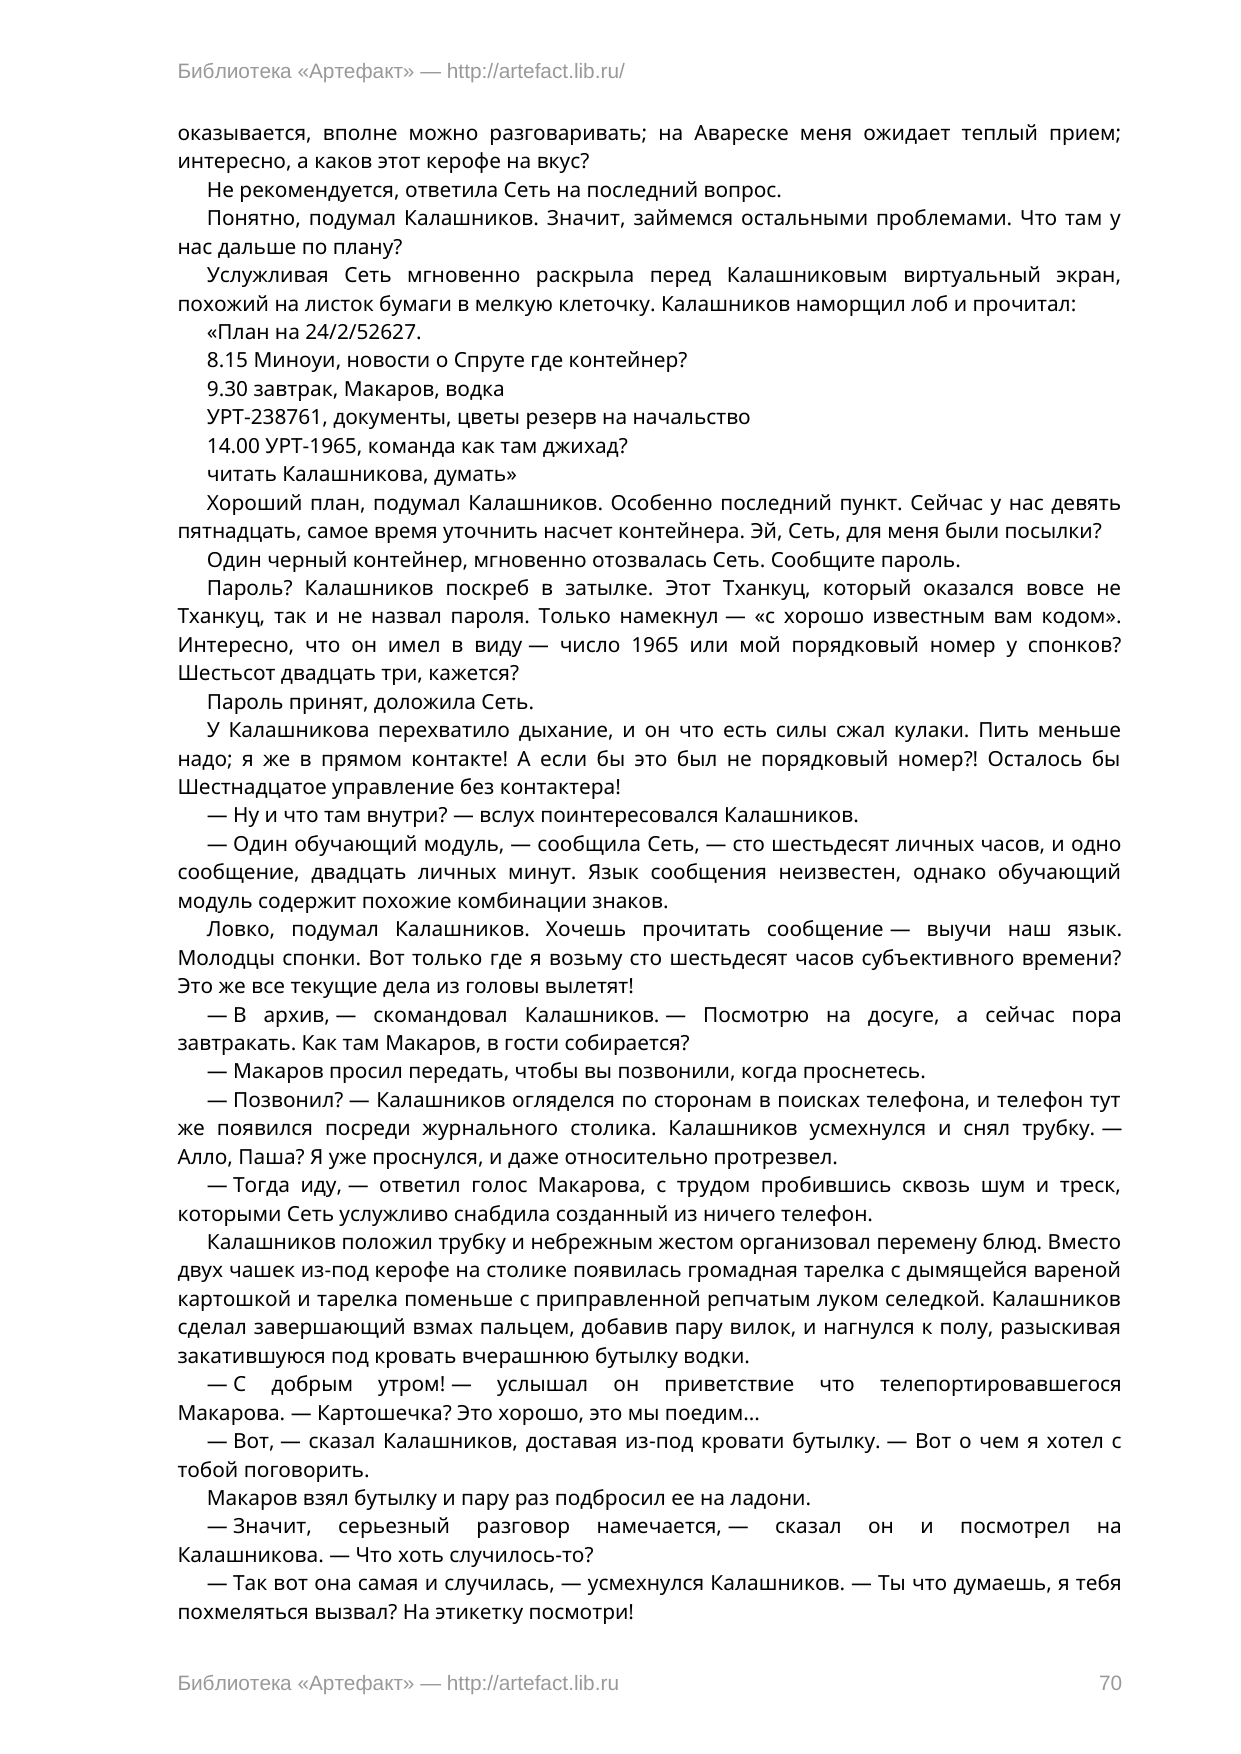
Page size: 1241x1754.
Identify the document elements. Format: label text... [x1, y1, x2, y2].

text 8.15 Миноуи, новости о Спруте где контейнер? [177, 346, 1122, 374]
text Один черный контейнер, мгновенно отозвалась Сеть. Сообщите пароль. [177, 545, 1122, 573]
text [177, 118, 1122, 175]
text — В архив, — скомандовал Калашников. — Посмотрю на досуге, а сейчас пора завтракать. Как там Макаров, в гости собирается? [177, 1000, 1122, 1057]
text У Калашникова перехватило дыхание, и он что есть силы сжал кулаки. Пить меньше надо; я же в прямом контакте! А если бы это был не порядковый номер?! Осталось бы Шестнадцатое управление без контактера! [177, 715, 1122, 801]
text — Ну и что там внутри? — вслух поинтересовался Калашников. [177, 801, 1122, 829]
text «План на 24/2/52627. [177, 317, 1122, 346]
text Макаров взял бутылку и пару раз подбросил ее на ладони. [177, 1483, 1122, 1512]
text Пароль принят, доложила Сеть. [177, 687, 1122, 715]
text Пароль? Калашников поскреб в затылке. Этот Тханкуц, который оказался вовсе не Тханкуц, так и не назвал пароля. Только намекнул — «с хорошо известным вам кодом». Интересно, что он имел в виду — число 1965 или мой порядковый номер у спонков? Шестьсот двадцать три, кажется? [177, 573, 1122, 687]
text — Вот, — сказал Калашников, доставая из-под кровати бутылку. — Вот о чем я хотел с тобой поговорить. [177, 1426, 1122, 1483]
text читать Калашникова, думать» [177, 459, 1122, 488]
text Калашников положил трубку и небрежным жестом организовал перемену блюд. Вместо двух чашек из-под керофе на столике появилась громадная тарелка с дымящейся вареной картошкой и тарелка поменьше с приправленной репчатым луком селедкой. Калашников сделал завершающий взмах пальцем, добавив пару вилок, и нагнулся к полу, разыскивая закатившуюся под кровать вчерашнюю бутылку водки. [177, 1227, 1122, 1369]
text Ловко, подумал Калашников. Хочешь прочитать сообщение — выучи наш язык. Молодцы спонки. Вот только где я возьму сто шестьдесят часов субъективного времени? Это же все текущие дела из головы вылетят! [177, 914, 1122, 1000]
text — Макаров просил передать, чтобы вы позвонили, когда проснетесь. [177, 1057, 1122, 1085]
text 14.00 УРТ-1965, команда как там джихад? [177, 431, 1122, 459]
text — Тогда иду, — ответил голос Макарова, с трудом пробившись сквозь шум и треск, которыми Сеть услужливо снабдила созданный из ничего телефон. [177, 1170, 1122, 1227]
text — Так вот она самая и случилась, — усмехнулся Калашников. — Ты что думаешь, я тебя похмеляться вызвал? На этикетку посмотри! [177, 1568, 1122, 1625]
text — С добрым утром! — услышал он приветствие что телепортировавшегося Макарова. — Картошечка? Это хорошо, это мы поедим... [177, 1369, 1122, 1426]
text Не рекомендуется, ответила Сеть на последний вопрос. [177, 175, 1122, 203]
text — Значит, серьезный разговор намечается, — сказал он и посмотрел на Калашникова. — Что хоть случилось-то? [177, 1512, 1122, 1568]
text Понятно, подумал Калашников. Значит, займемся остальными проблемами. Что там у нас дальше по плану? [177, 203, 1122, 260]
text Услужливая Сеть мгновенно раскрыла перед Калашниковым виртуальный экран, похожий на листок бумаги в мелкую клеточку. Калашников наморщил лоб и прочитал: [177, 260, 1122, 317]
text 9.30 завтрак, Макаров, водка [177, 374, 1122, 402]
text УРТ-238761, документы, цветы резерв на начальство [177, 402, 1122, 431]
text — Позвонил? — Калашников огляделся по сторонам в поисках телефона, и телефон тут же появился посреди журнального столика. Калашников усмехнулся и снял трубку. — Алло, Паша? Я уже проснулся, и даже относительно протрезвел. [177, 1085, 1122, 1170]
text — Один обучающий модуль, — сообщила Сеть, — сто шестьдесят личных часов, и одно сообщение, двадцать личных минут. Язык сообщения неизвестен, однако обучающий модуль содержит похожие комбинации знаков. [177, 829, 1122, 914]
text Хороший план, подумал Калашников. Особенно последний пункт. Сейчас у нас девять пятнадцать, самое время уточнить насчет контейнера. Эй, Сеть, для меня были посылки? [177, 488, 1122, 545]
